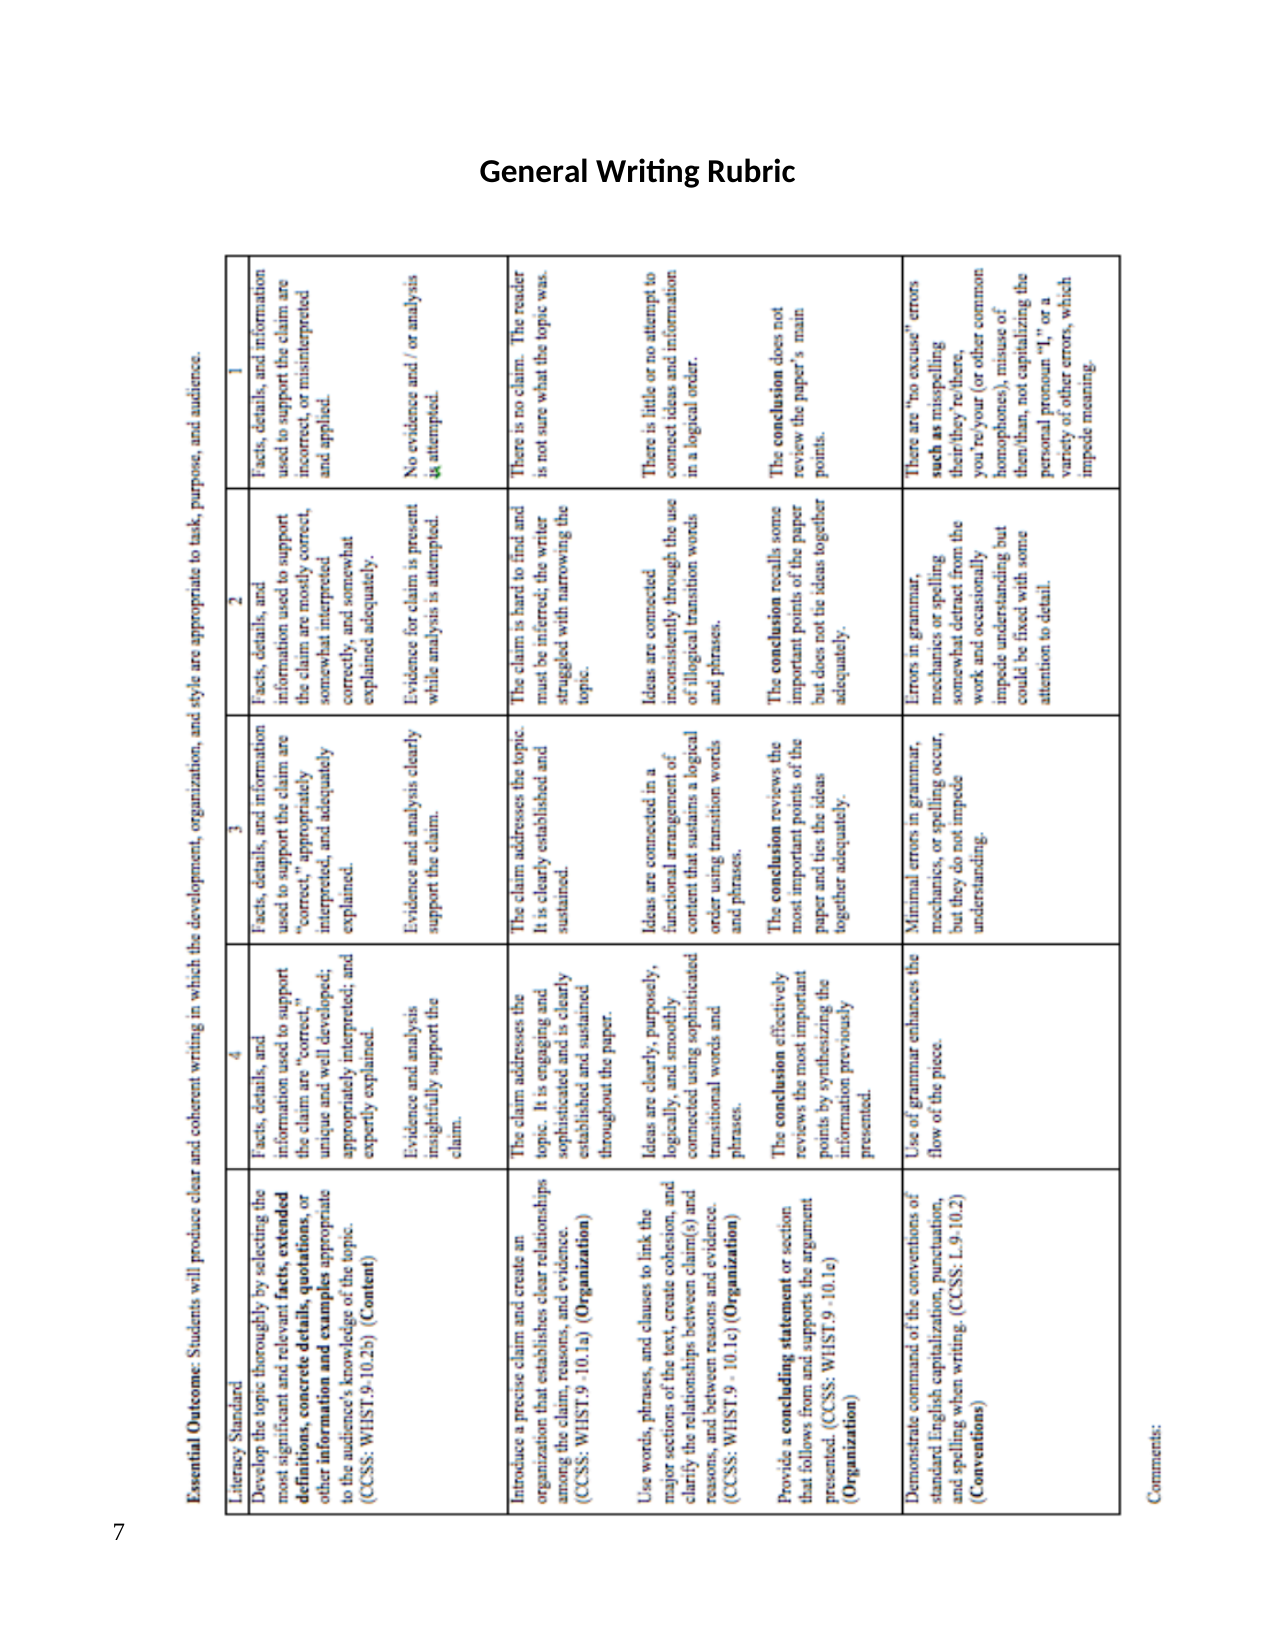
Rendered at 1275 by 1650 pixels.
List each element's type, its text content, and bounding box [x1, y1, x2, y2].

picture [170, 245, 1199, 1526]
text General Writing Rubric [112, 150, 1162, 191]
